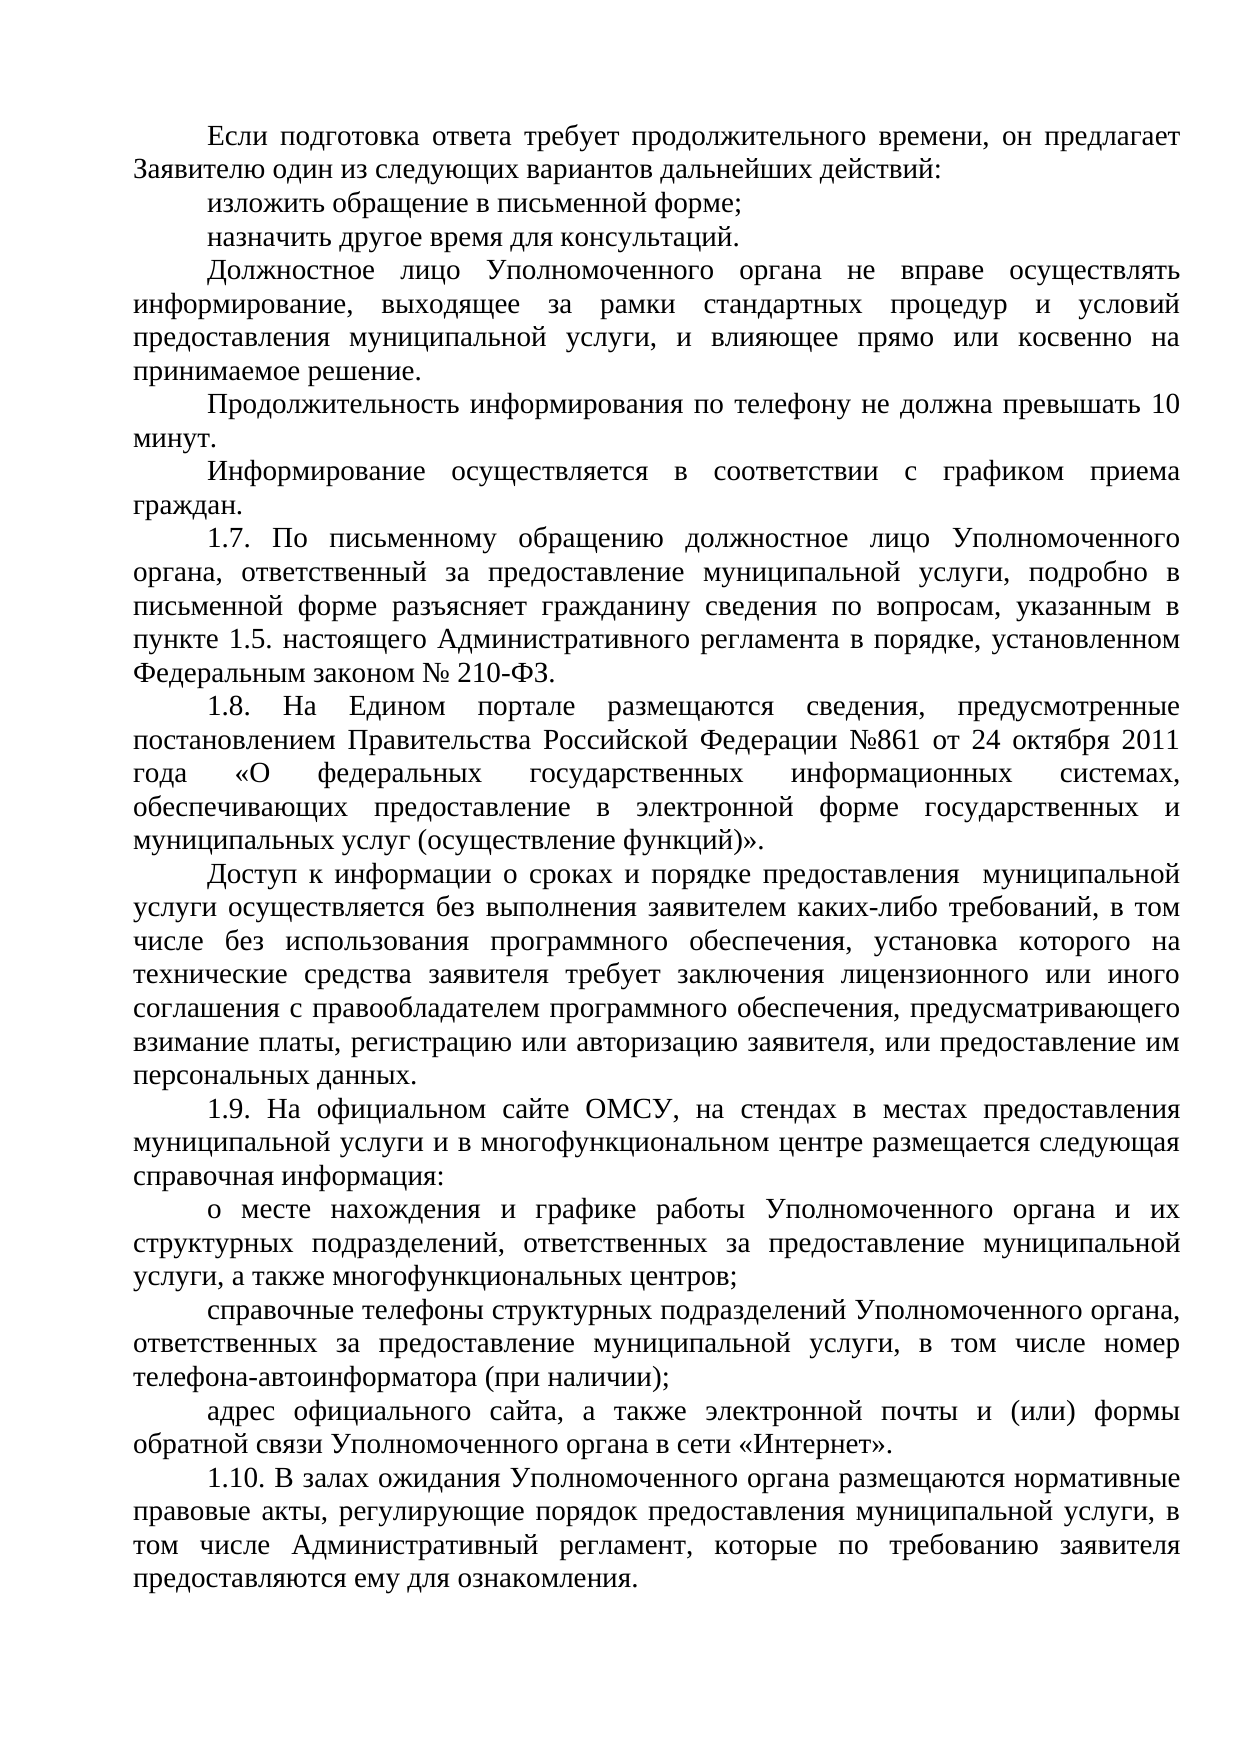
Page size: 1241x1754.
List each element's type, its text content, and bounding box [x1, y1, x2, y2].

text изложить обращение в письменной форме; [133, 185, 1181, 219]
text 1.9. На официальном сайте ОМСУ, на стендах в местах предоставления муниципальной услуги и в многофункциональном центре размещается следующая справочная информация: [133, 1091, 1181, 1191]
text адрес официального сайта, а также электронной почты и (или) формы обратной связи Уполномоченного органа в сети «Интернет». [133, 1393, 1181, 1460]
text 1.7. По письменному обращению должностное лицо Уполномоченного органа, ответственный за предоставление муниципальной услуги, подробно в письменной форме разъясняет гражданину сведения по вопросам, указанным в пункте 1.5. настоящего Административного регламента в порядке, установленном Федеральным законом № 210-ФЗ. [133, 521, 1181, 688]
text назначить другое время для консультаций. [133, 219, 1181, 252]
text справочные телефоны структурных подразделений Уполномоченного органа, ответственных за предоставление муниципальной услуги, в том числе номер телефона-автоинформатора (при наличии); [133, 1292, 1181, 1393]
text Если подготовка ответа требует продолжительного времени, он предлагает Заявителю один из следующих вариантов дальнейших действий: [133, 118, 1181, 185]
text Продолжительность информирования по телефону не должна превышать 10 минут. [133, 386, 1181, 453]
text о месте нахождения и графике работы Уполномоченного органа и их структурных подразделений, ответственных за предоставление муниципальной услуги, а также многофункциональных центров; [133, 1191, 1181, 1292]
text 1.8. На Едином портале размещаются сведения, предусмотренные постановлением Правительства Российской Федерации №861 от 24 октября 2011 года «О федеральных государственных информационных системах, обеспечивающих предоставление в электронной форме государственных и муниципальных услуг (осуществление функций)». [133, 688, 1181, 856]
text Информирование осуществляется в соответствии с графиком приема граждан. [133, 453, 1181, 521]
text 1.10. В залах ожидания Уполномоченного органа размещаются нормативные правовые акты, регулирующие порядок предоставления муниципальной услуги, в том числе Административный регламент, которые по требованию заявителя предоставляются ему для ознакомления. [133, 1460, 1181, 1594]
text Должностное лицо Уполномоченного органа не вправе осуществлять информирование, выходящее за рамки стандартных процедур и условий предоставления муниципальной услуги, и влияющее прямо или косвенно на принимаемое решение. [133, 252, 1181, 386]
text Доступ к информации о сроках и порядке предоставления муниципальной услуги осуществляется без выполнения заявителем каких-либо требований, в том числе без использования программного обеспечения, установка которого на технические средства заявителя требует заключения лицензионного или иного соглашения с правообладателем программного обеспечения, предусматривающего взимание платы, регистрацию или авторизацию заявителя, или предоставление им персональных данных. [133, 856, 1181, 1091]
